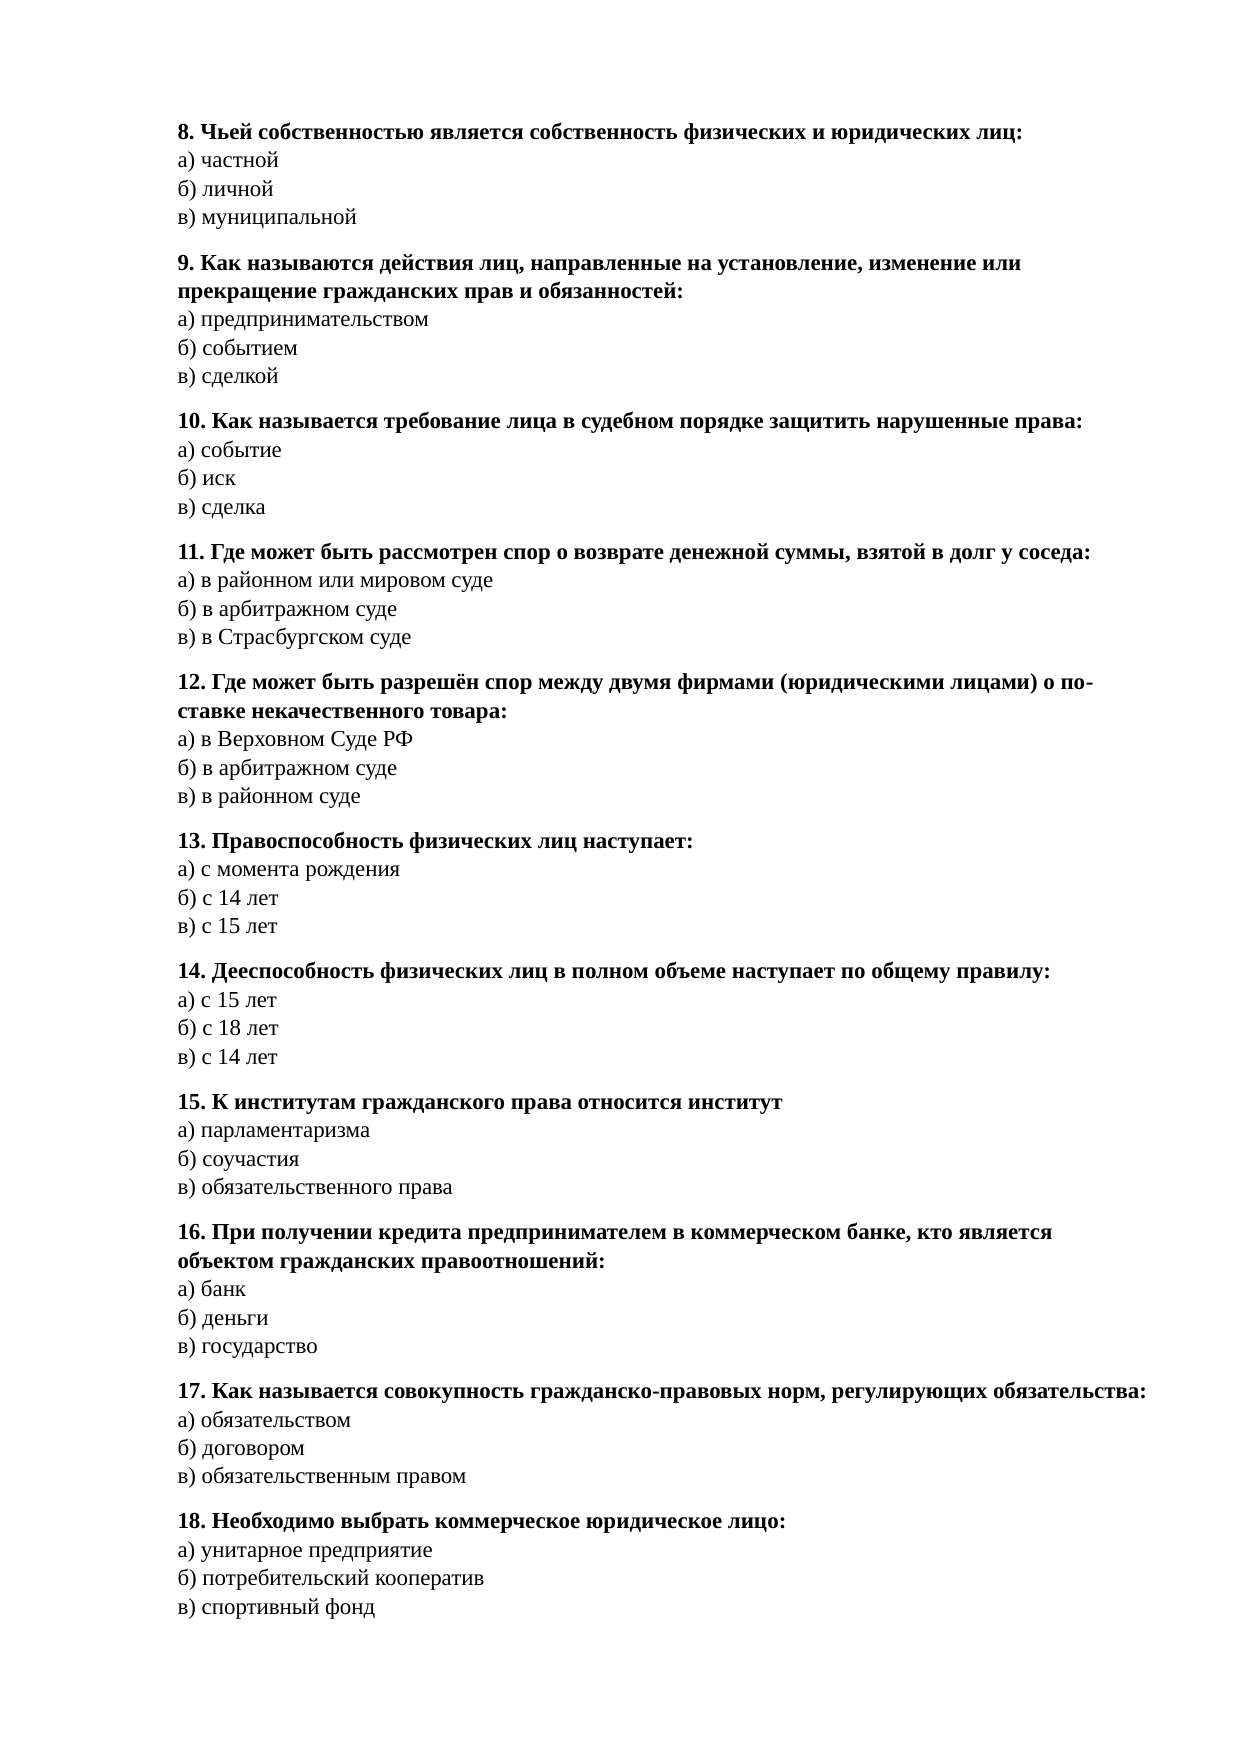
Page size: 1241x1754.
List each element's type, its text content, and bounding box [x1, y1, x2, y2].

text 17. Как называется совокупность гражданско-правовых норм, регулирующих обязательства: а) обязательством б) договором в) обязательственным правом [177, 1377, 1152, 1489]
text 10. Как называется требование лица в судебном порядке защитить нарушенные права: а) событие б) иск в) сделка [177, 407, 1152, 519]
text 12. Где может быть разрешён спор между двумя фирмами (юридическими лицами) о поставке некачественного товара: а) в Верховном Суде РФ б) в арбитражном суде в) в районном суде [177, 668, 1152, 808]
text 13. Правоспособность физических лиц наступает: а) с момента рождения б) с 14 лет в) с 15 лет [177, 827, 1152, 939]
text 11. Где может быть рассмотрен спор о возврате денежной суммы, взятой в долг у соседа: а) в районном или мировом суде б) в арбитражном суде в) в Страсбургском суде [177, 538, 1152, 649]
text 18. Необходимо выбрать коммерческое юридическое лицо: а) унитарное предприятие б) потребительский кооператив в) спортивный фонд [177, 1508, 1152, 1619]
text 15. К институтам гражданского права относится институт а) парламентаризма б) соучастия в) обязательственного права [177, 1088, 1152, 1199]
text 14. Дееспособность физических лиц в полном объеме наступает по общему правилу: а) с 15 лет б) с 18 лет в) с 14 лет [177, 957, 1152, 1069]
text 8. Чьей собственностью является собственность физических и юридических лиц: а) частной б) личной в) муниципальной [177, 118, 1152, 230]
text 16. При получении кредита предпринимателем в коммерческом банке, кто является объектом гражданских правоотношений: а) банк б) деньги в) государство [177, 1218, 1152, 1358]
text 9. Как называются действия лиц, направленные на установление, изменение или прекращение гражданских прав и обязанностей: а) предпринимательством б) событием в) сделкой [177, 248, 1152, 389]
